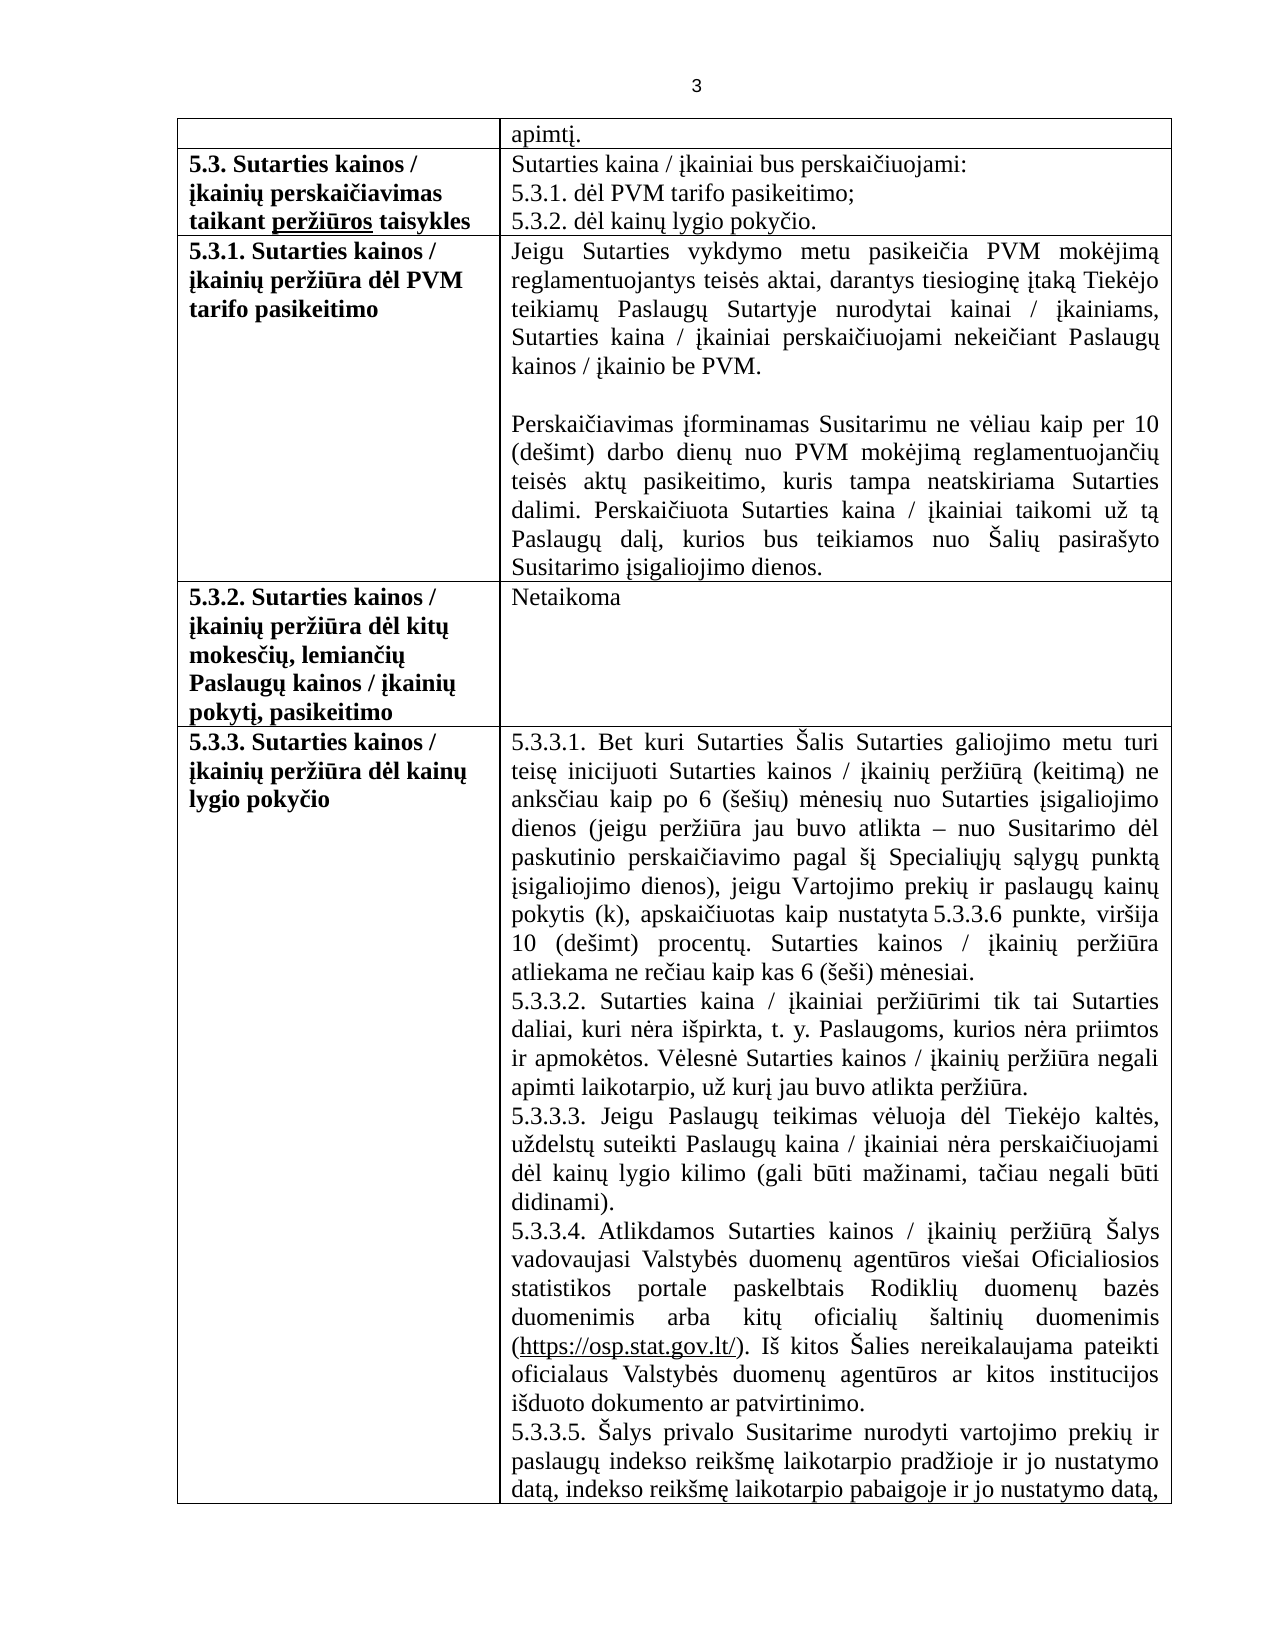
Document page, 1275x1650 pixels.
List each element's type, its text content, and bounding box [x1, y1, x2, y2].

table_cell 5.3. Sutarties kainos / įkainių perskaičiavimas taikant peržiūros taisykles [178, 149, 499, 235]
table_cell Jeigu Sutarties vykdymo metu pasikeičia PVM mokėjimą reglamentuojantys teisės aktai, darantys tiesioginę įtaką Tiekėjo teikiamų Paslaugų Sutartyje nurodytai kainai / įkainiams, Sutarties kaina / įkainiai perskaičiuojami nekeičiant Paslaugų kainos / įkainio be PVM. Perskaičiavimas įforminamas Susitarimu ne vėliau kaip per 10 (dešimt) darbo dienų nuo PVM mokėjimą reglamentuojančių teisės aktų pasikeitimo, kuris tampa neatskiriama Sutarties dalimi. Perskaičiuota Sutarties kaina / įkainiai taikomi už tą Paslaugų dalį, kurios bus teikiamos nuo Šalių pasirašyto Susitarimo įsigaliojimo dienos. [501, 236, 1171, 581]
table_cell Netaikoma [501, 582, 1171, 726]
table_cell 5.3.1. Sutarties kainos / įkainių peržiūra dėl PVM tarifo pasikeitimo [178, 236, 499, 581]
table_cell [178, 119, 499, 148]
table_cell 5.3.2. Sutarties kainos / įkainių peržiūra dėl kitų mokesčių, lemiančių Paslaugų kainos / įkainių pokytį, pasikeitimo [178, 582, 499, 726]
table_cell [501, 119, 1171, 148]
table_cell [178, 727, 499, 1503]
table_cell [501, 727, 1171, 1503]
table_cell Sutarties kaina / įkainiai bus perskaičiuojami: 5.3.1. dėl PVM tarifo pasikeitimo; 5.3.2. dėl kainų lygio pokyčio. [501, 149, 1171, 235]
